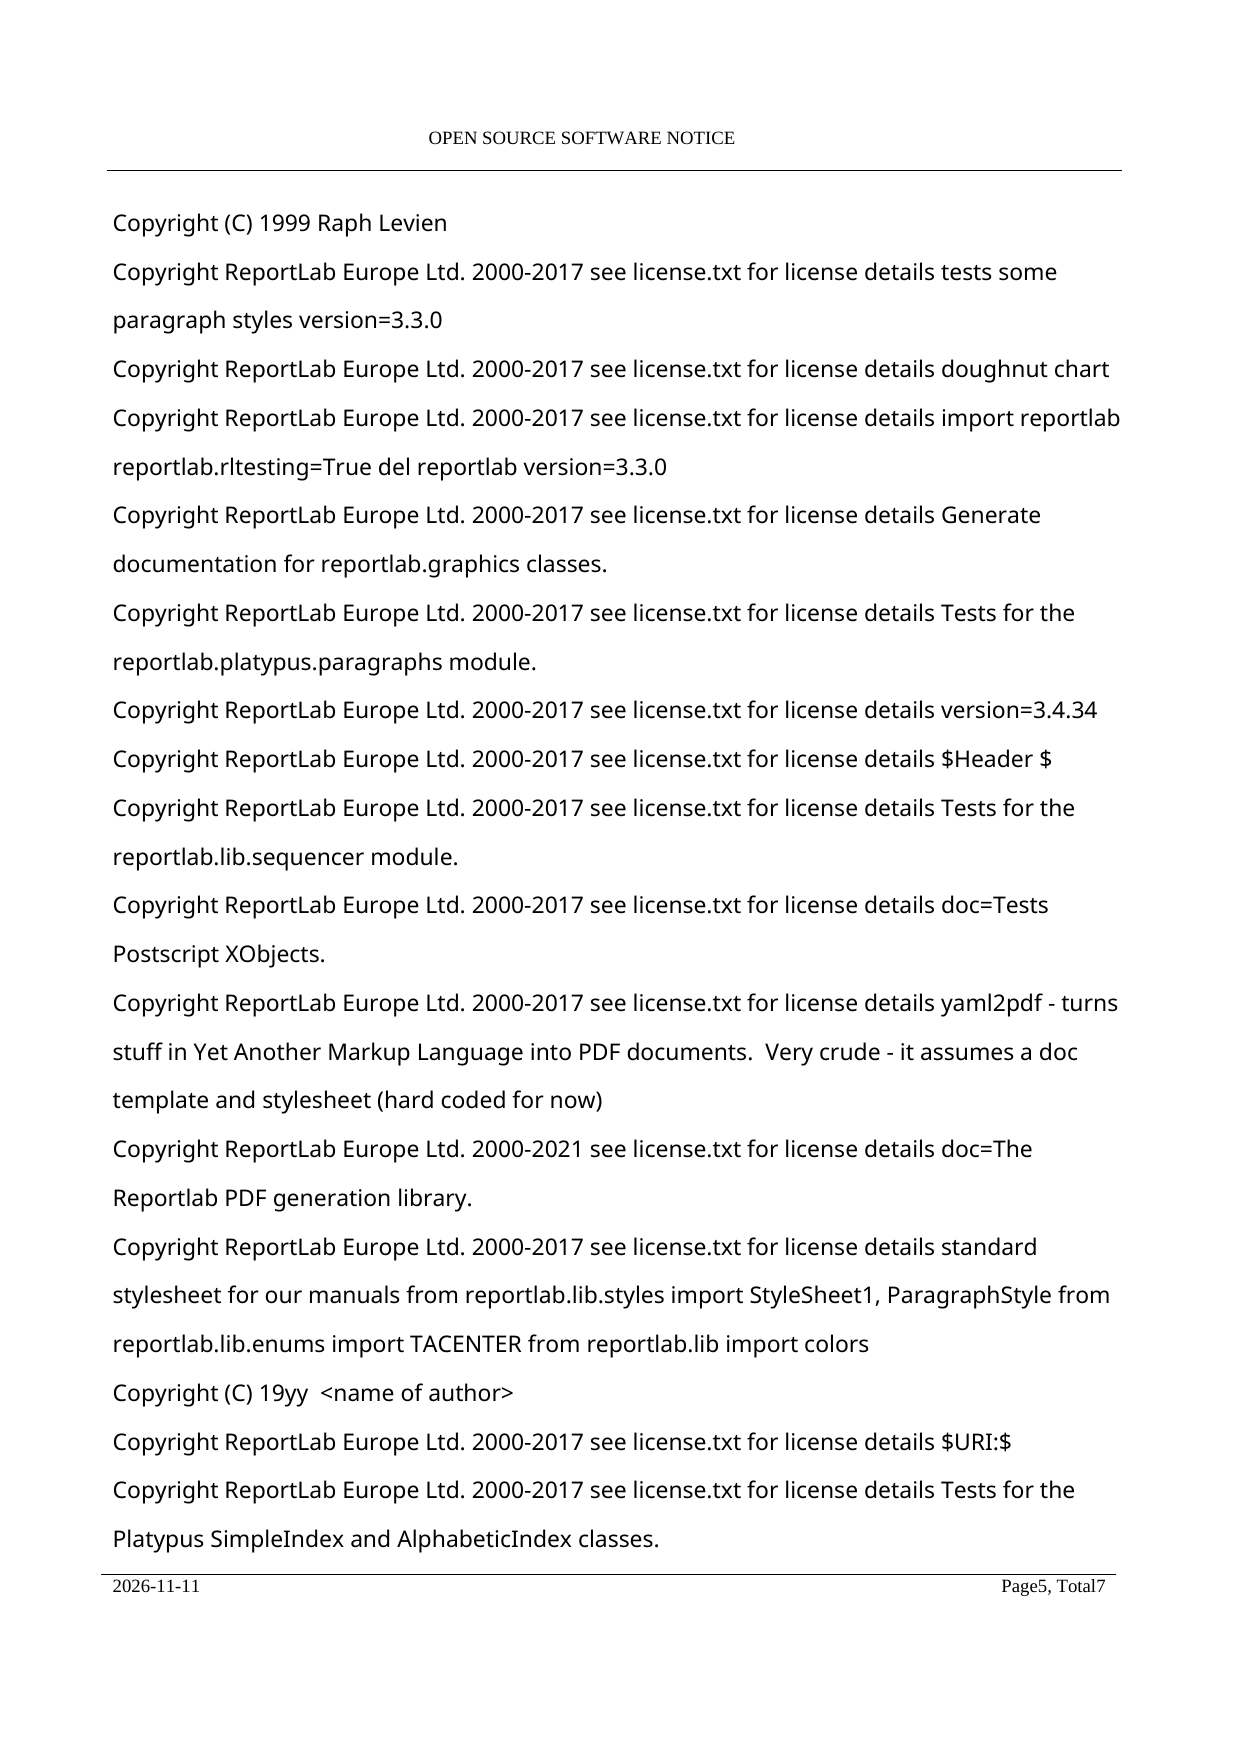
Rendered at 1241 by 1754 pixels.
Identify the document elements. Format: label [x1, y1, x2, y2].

text [112, 206, 1128, 1555]
